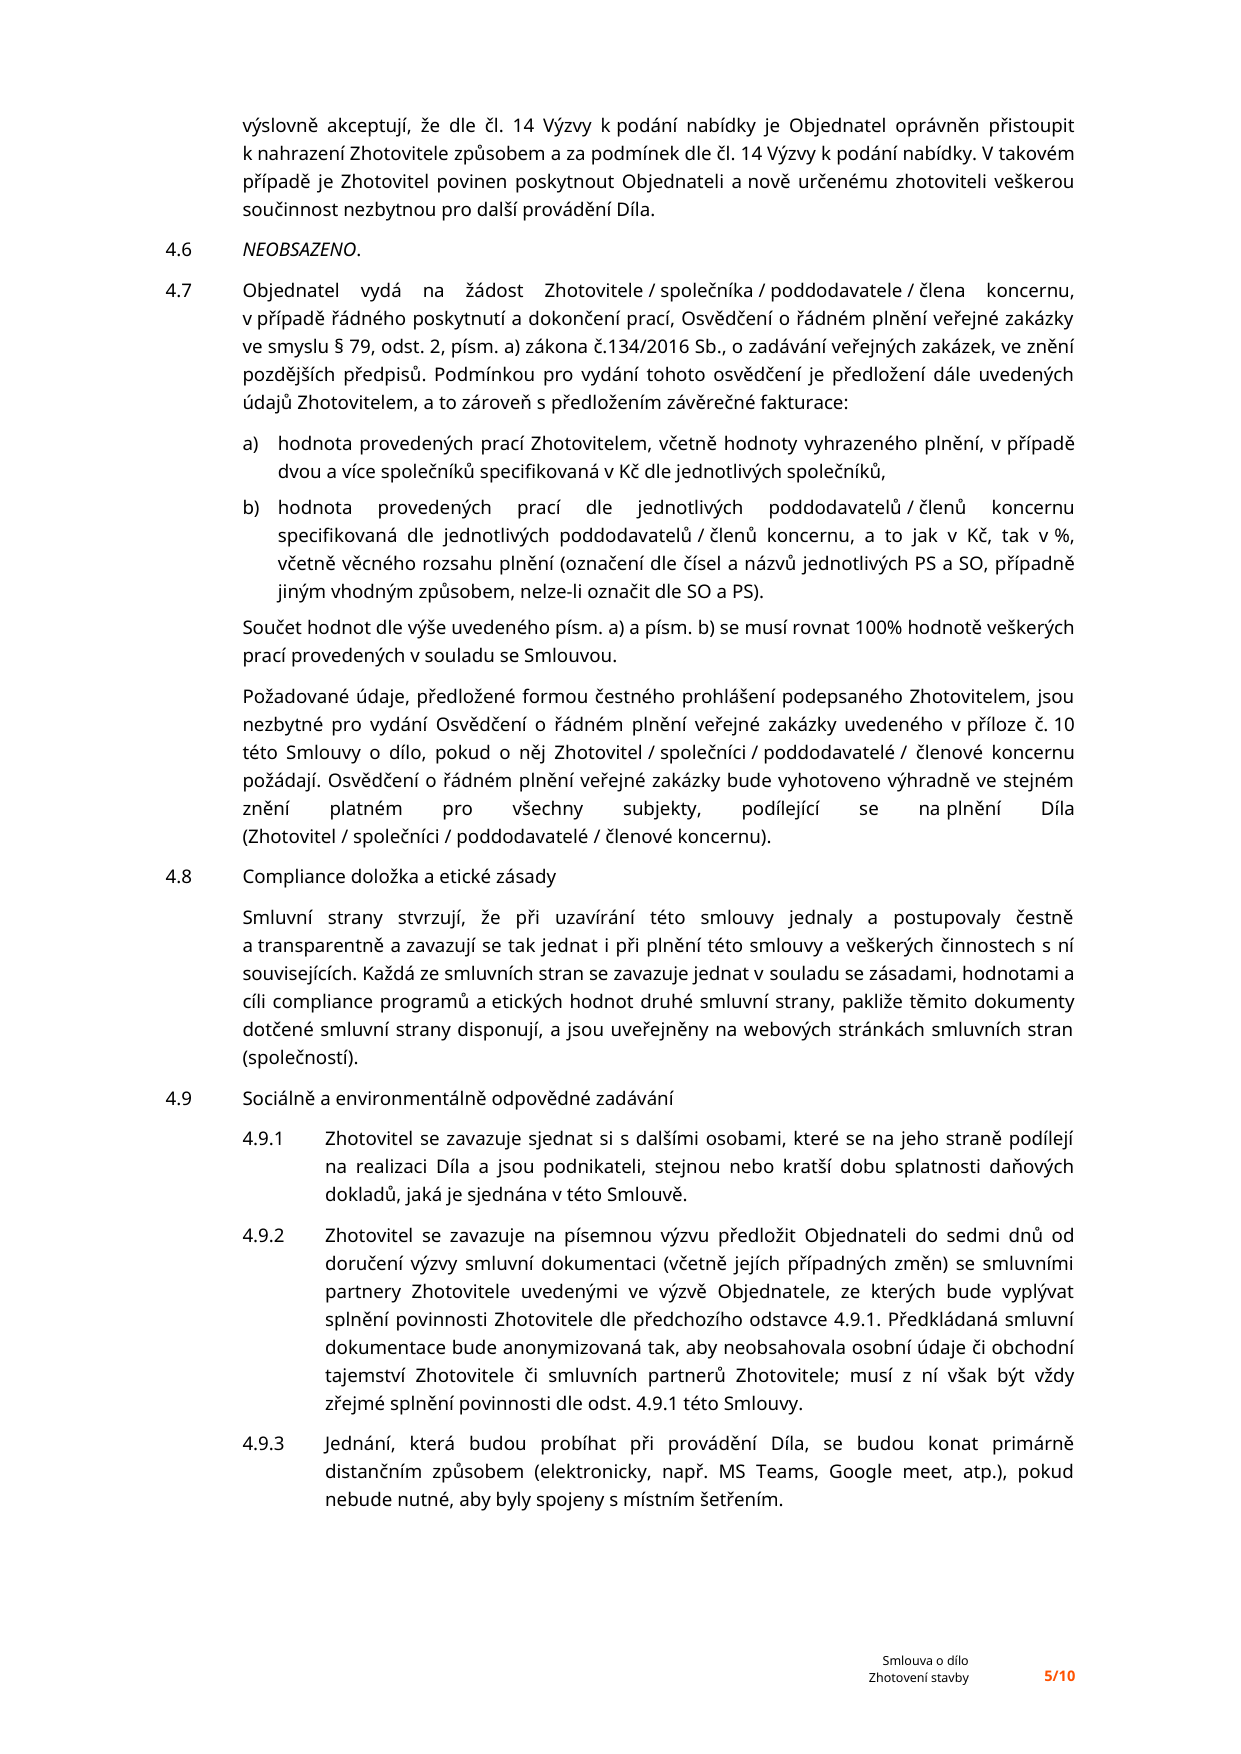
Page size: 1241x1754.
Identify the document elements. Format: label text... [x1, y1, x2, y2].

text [165, 112, 1075, 222]
list hodnota provedených prací Zhotovitelem, včetně hodnoty vyhrazeného plnění, v případě dvou a více společníků specifikovaná v Kč dle jednotlivých společníků, [242, 430, 1075, 483]
list hodnota provedených prací dle jednotlivých poddodavatelů / členů koncernu specifikovaná dle jednotlivých poddodavatelů / členů koncernu, a to jak v Kč, tak v %, včetně věcného rozsahu plnění (označení dle čísel a názvů jednotlivých PS a SO, případně jiným vhodným způsobem, nelze-li označit dle SO a PS). [242, 494, 1075, 604]
text Zhotovitel se zavazuje na písemnou výzvu předložit Objednateli do sedmi dnů od doručení výzvy smluvní dokumentaci (včetně jejích případných změn) se smluvními partnery Zhotovitele uvedenými ve výzvě Objednatele, ze kterých bude vyplývat splnění povinnosti Zhotovitele dle předchozího odstavce 4.9.1. Předkládaná smluvní dokumentace bude anonymizovaná tak, aby neobsahovala osobní údaje či obchodní tajemství Zhotovitele či smluvních partnerů Zhotovitele; musí z ní však být vždy zřejmé splnění povinnosti dle odst. 4.9.1 této Smlouvy. [242, 1222, 1075, 1416]
text Compliance doložka a etické zásady [165, 864, 1075, 889]
list Součet hodnot dle výše uvedeného písm. a) a písm. b) se musí rovnat 100% hodnotě veškerých prací provedených v souladu se Smlouvou. [242, 615, 1075, 668]
text Jednání, která budou probíhat při provádění Díla, se budou konat primárně distančním způsobem (elektronicky, např. MS Teams, Google meet, atp.), pokud nebude nutné, aby byly spojeny s místním šetřením. [242, 1431, 1075, 1512]
text Objednatel vydá na žádost Zhotovitele / společníka / poddodavatele / člena koncernu, v případě řádného poskytnutí a dokončení prací, Osvědčení o řádném plnění veřejné zakázky ve smyslu § 79, odst. 2, písm. a) zákona č.134/2016 Sb., o zadávání veřejných zakázek, ve znění pozdějších předpisů. Podmínkou pro vydání tohoto osvědčení je předložení dále uvedených údajů Zhotovitelem, a to zároveň s předložením závěrečné fakturace: [165, 277, 1075, 415]
text Sociálně a environmentálně odpovědné zadávání [165, 1085, 1075, 1111]
text Zhotovitel se zavazuje sjednat si s dalšími osobami, které se na jeho straně podílejí na realizaci Díla a jsou podnikateli, stejnou nebo kratší dobu splatnosti daňových dokladů, jaká je sjednána v této Smlouvě. [242, 1126, 1075, 1207]
list Požadované údaje, předložené formou čestného prohlášení podepsaného Zhotovitelem, jsou nezbytné pro vydání Osvědčení o řádném plnění veřejné zakázky uvedeného v příloze č. 10 této Smlouvy o dílo, pokud o něj Zhotovitel / společníci / poddodavatelé / členové koncernu požádají. Osvědčení o řádném plnění veřejné zakázky bude vyhotoveno výhradně ve stejném znění platném pro všechny subjekty, podílející se na plnění Díla (Zhotovitel / společníci / poddodavatelé / členové koncernu). [242, 683, 1075, 849]
list Smluvní strany stvrzují, že při uzavírání této smlouvy jednaly a postupovaly čestně a transparentně a zavazují se tak jednat i při plnění této smlouvy a veškerých činnostech s ní souvisejících. Každá ze smluvních stran se zavazuje jednat v souladu se zásadami, hodnotami a cíli compliance programů a etických hodnot druhé smluvní strany, pakliže těmito dokumenty dotčené smluvní strany disponují, a jsou uveřejněny na webových stránkách smluvních stran (společností). [242, 904, 1075, 1070]
text NEOBSAZENO. [165, 237, 1075, 262]
